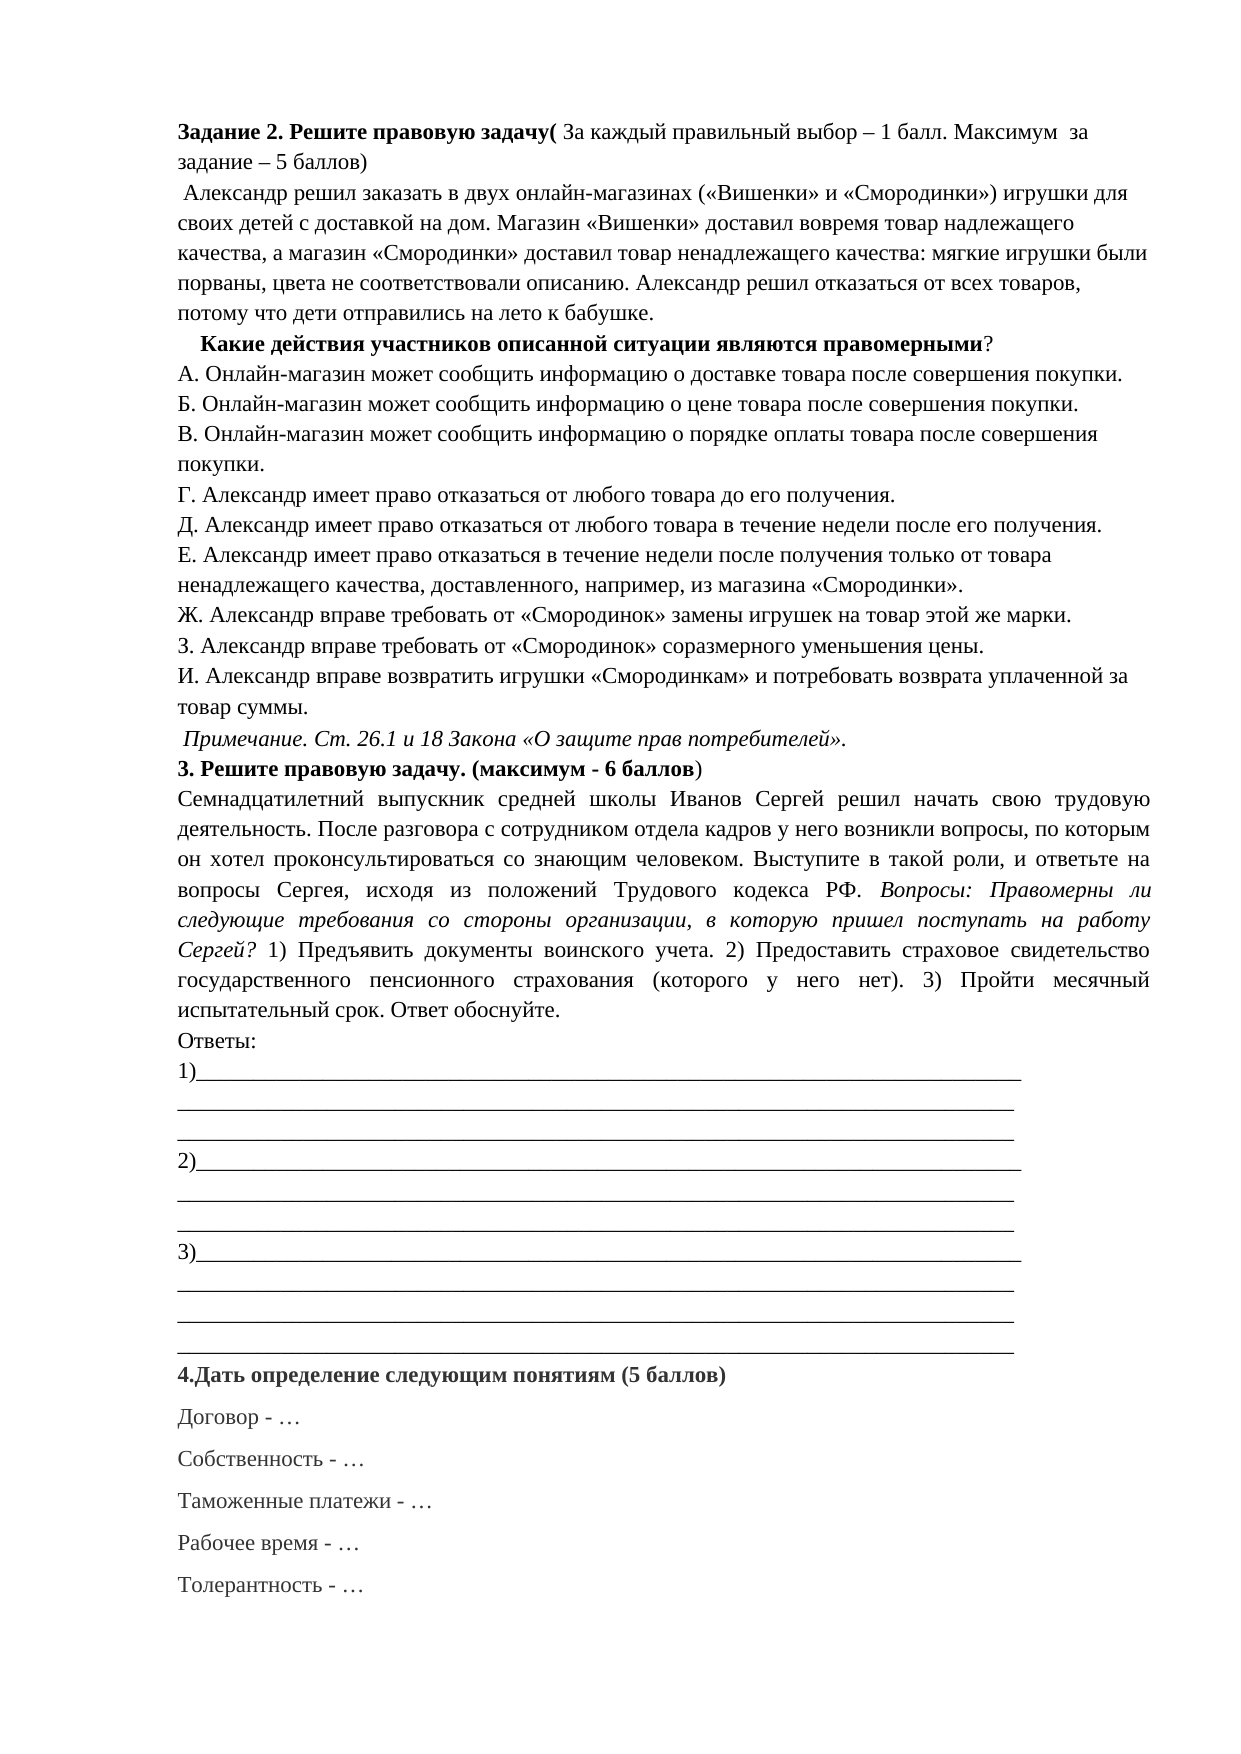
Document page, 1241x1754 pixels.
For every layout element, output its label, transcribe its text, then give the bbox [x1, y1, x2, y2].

text З. Александр вправе требовать от «Смородинок» соразмерного уменьшения цены. [177, 632, 1152, 658]
text Собственность - … [177, 1445, 1152, 1472]
text Договор - … [177, 1403, 1152, 1429]
text Е. Александр имеет право отказаться в течение недели после получения только от товара ненадлежащего качества, доставленного, например, из магазина «Смородинки». [177, 541, 1152, 598]
text Таможенные платежи - … [177, 1487, 1152, 1513]
text Рабочее время - … [177, 1529, 1152, 1556]
text 1)________________________________________________________________________ _________________________________________________________________________ _________________________________________________________________________ 2)________________________________________________________________________ _________________________________________________________________________ _________________________________________________________________________ 3)________________________________________________________________________ _________________________________________________________________________ _________________________________________________________________________ _________________________________________________________________________ [177, 1057, 1152, 1357]
text 3. Решите правовую задачу. (максимум - 6 баллов) [177, 755, 1152, 781]
text Г. Александр имеет право отказаться от любого товара до его получения. [177, 481, 1152, 507]
text Ответы: [177, 1027, 1152, 1053]
text Ж. Александр вправе требовать от «Смородинок» замены игрушек на товар этой же марки. [177, 601, 1152, 628]
text Примечание. Ст. 26.1 и 18 Закона «О защите прав потребителей». [177, 724, 1152, 751]
text И. Александр вправе возвратить игрушки «Смородинкам» и потребовать возврата уплаченной за товар суммы. [177, 662, 1152, 720]
text Александр решил заказать в двух онлайн-магазинах («Вишенки» и «Смородинки») игрушки для своих детей с доставкой на дом. Магазин «Вишенки» доставил вовремя товар надлежащего качества, а магазин «Смородинки» доставил товар ненадлежащего качества: мягкие игрушки были порваны, цвета не соответствовали описанию. Александр решил отказаться от всех товаров, потому что дети отправились на лето к бабушке. [177, 178, 1152, 326]
text Д. Александр имеет право отказаться от любого товара в течение недели после его получения. [177, 511, 1152, 537]
text Какие действия участников описанной ситуации являются правомерными? [177, 329, 1152, 356]
text Б. Онлайн-магазин может сообщить информацию о цене товара после совершения покупки. [177, 390, 1152, 416]
text В. Онлайн-магазин может сообщить информацию о порядке оплаты товара после совершения покупки. [177, 420, 1152, 477]
text Семнадцатилетний выпускник средней школы Иванов Сергей решил начать свою трудовую деятельность. После разговора с сотрудником отдела кадров у него возникли вопросы, по которым он хотел проконсультироваться со знающим человеком. Выступите в такой роли, и ответьте на вопросы Сергея, исходя из положений Трудового кодекса РФ. Вопросы: Правомерны ли следующие требования со стороны организации, в которую пришел поступать на работу Сергей? 1) Предъявить документы воинского учета. 2) Предоставить страховое свидетельство государственного пенсионного страхования (которого у него нет). 3) Пройти месячный испытательный срок. Ответ обоснуйте. [177, 785, 1152, 1023]
text 4.Дать определение следующим понятиям (5 баллов) [177, 1361, 1152, 1388]
text А. Онлайн-магазин может сообщить информацию о доставке товара после совершения покупки. [177, 360, 1152, 386]
text Задание 2. Решите правовую задачу( За каждый правильный выбор – 1 балл. Максимум за задание – 5 баллов) [177, 118, 1152, 175]
text Толерантность - … [177, 1571, 1152, 1597]
